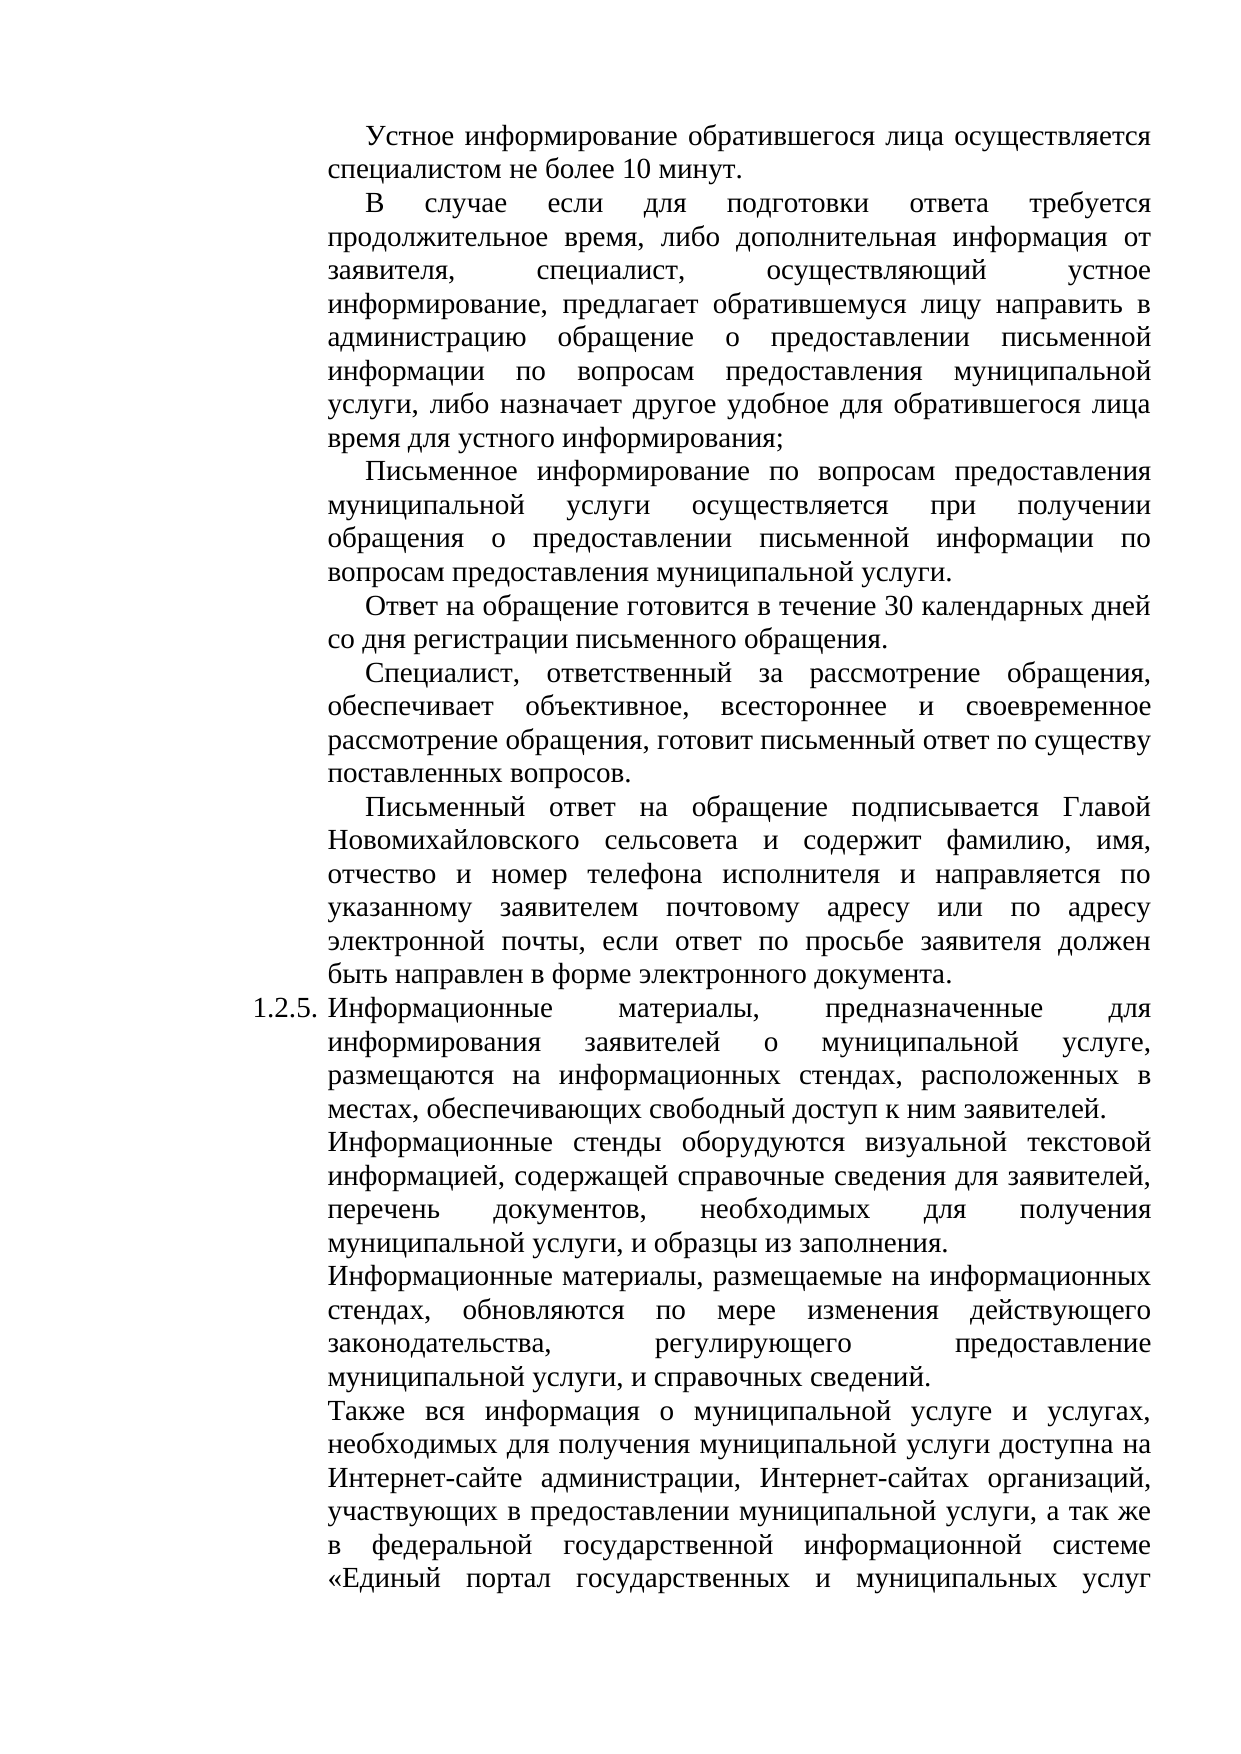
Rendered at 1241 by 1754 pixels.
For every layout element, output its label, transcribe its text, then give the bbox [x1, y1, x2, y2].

text Письменный ответ на обращение подписывается Главой Новомихайловского сельсовета и содержит фамилию, имя, отчество и номер телефона исполнителя и направляется по указанному заявителем почтовому адресу или по адресу электронной почты, если ответ по просьбе заявителя должен быть направлен в форме электронного документа. [327, 789, 1152, 990]
text В случае если для подготовки ответа требуется продолжительное время, либо дополнительная информация от заявителя, специалист, осуществляющий устное информирование, предлагает обратившемуся лицу направить в администрацию обращение о предоставлении письменной информации по вопросам предоставления муниципальной услуги, либо назначает другое удобное для обратившегося лица время для устного информирования; [327, 185, 1152, 453]
list Информационные материалы, предназначенные для информирования заявителей о муниципальной услуге, размещаются на информационных стендах, расположенных в местах, обеспечивающих свободный доступ к ним заявителей. [252, 990, 1152, 1124]
text Информационные стенды оборудуются визуальной текстовой информацией, содержащей справочные сведения для заявителей, перечень документов, необходимых для получения муниципальной услуги, и образцы из заполнения. [327, 1124, 1152, 1258]
text Устное информирование обратившегося лица осуществляется специалистом не более 10 минут. [327, 118, 1152, 185]
text Письменное информирование по вопросам предоставления муниципальной услуги осуществляется при получении обращения о предоставлении письменной информации по вопросам предоставления муниципальной услуги. [327, 453, 1152, 588]
text Информационные материалы, размещаемые на информационных стендах, обновляются по мере изменения действующего законодательства, регулирующего предоставление муниципальной услуги, и справочных сведений. [327, 1258, 1152, 1393]
text Специалист, ответственный за рассмотрение обращения, обеспечивает объективное, всестороннее и своевременное рассмотрение обращения, готовит письменный ответ по существу поставленных вопросов. [327, 655, 1152, 789]
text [327, 1393, 1152, 1594]
text Ответ на обращение готовится в течение 30 календарных дней со дня регистрации письменного обращения. [327, 588, 1152, 655]
